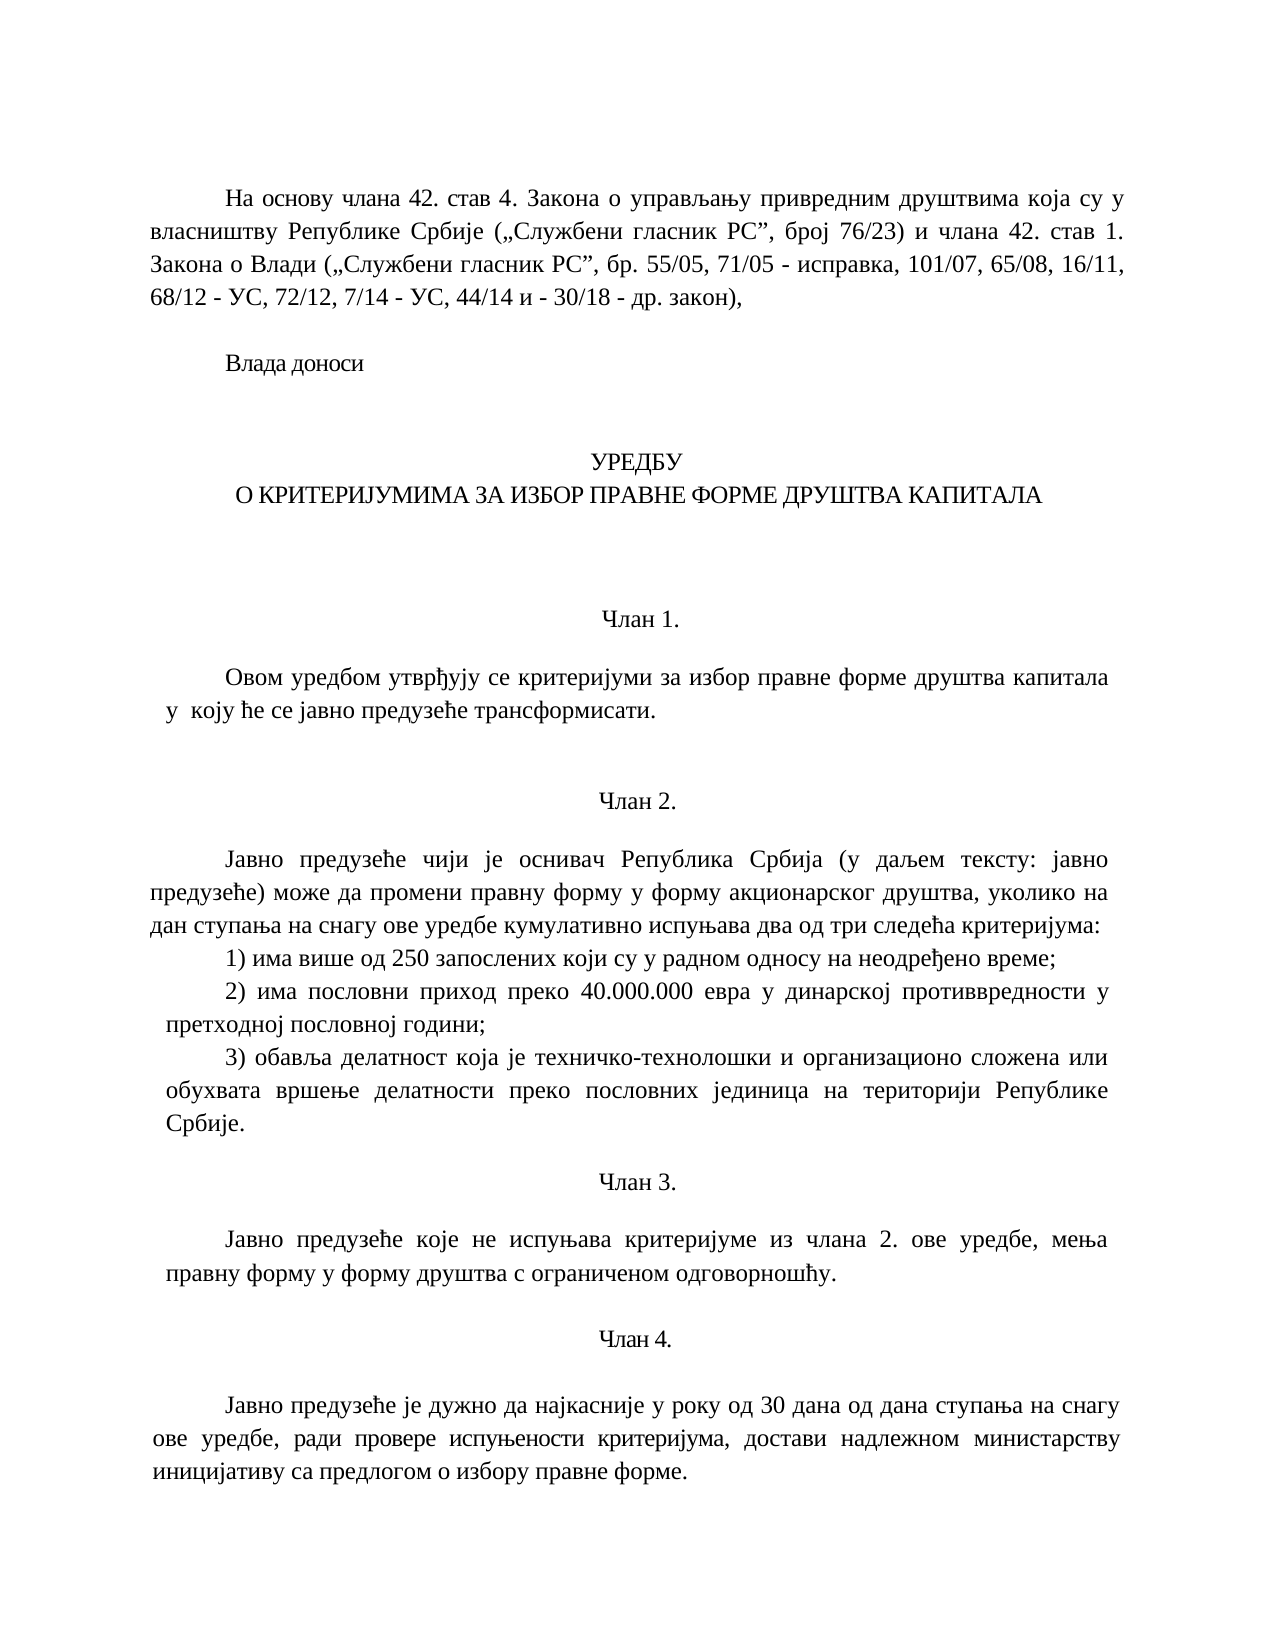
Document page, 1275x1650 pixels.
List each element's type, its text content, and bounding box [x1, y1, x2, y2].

text Јавно предузеће чији је оснивач Република Србија (у даљем тексту: јавно предузеће) може да промени правну форму у форму акционарског друштва, уколико на дан ступања на снагу ове уредбе кумулативно испуњава два од три следећа критеријума: [150, 844, 1109, 939]
text Члан 2. [150, 786, 1125, 815]
text УРЕДБУ [150, 447, 1123, 476]
text Овом уредбом утврђују се критеријуми за избор правне форме друштва капитала у коју ће се јавно предузеће трансформисати. [166, 662, 1109, 724]
text Члан 4. [150, 1324, 1121, 1352]
text 1) има више од 250 запослених који су у радном односу на неодређено време; [166, 943, 1109, 972]
text Јавно предузеће је дужно да најкасније у року од 30 дана од дана ступања на снагу ове уредбе, ради провере испуњености критеријума, достави надлежном министарству иницијативу са предлогом о избору правне форме. [152, 1390, 1121, 1484]
text 3) обавља делатност која је техничко-технолошки и организационо сложена или обухвата вршење делатности преко пословних јединица на територији Републике Србије. [166, 1042, 1109, 1137]
text На основу члана 42. став 4. Закона о управљању привредним друштвима која су у власништву Републике Србије („Службени гласник РС”, број 76/23) и члана 42. став 1. Закона о Влади („Службени гласник РС”, бр. 55/05, 71/05 - исправка, 101/07, 65/08, 16/11, 68/12 - УС, 72/12, 7/14 - УС, 44/14 и - 30/18 - др. закон), [150, 183, 1125, 311]
text О КРИТЕРИЈУМИМА ЗА ИЗБОР ПРАВНЕ ФОРМЕ ДРУШТВА КАПИТАЛА [150, 480, 1123, 509]
text Влада доноси [150, 348, 1123, 377]
text 2) има пословни приход преко 40.000.000 евра у динарској противвредности у претходној пословној години; [166, 976, 1109, 1038]
text Члан 1. [150, 604, 1125, 633]
text Члан 3. [150, 1167, 1125, 1195]
text Јавно предузеће које не испуњава критеријуме из члана 2. ове уредбе, мења правну форму у форму друштва с ограниченом одговорношћу. [166, 1224, 1109, 1286]
